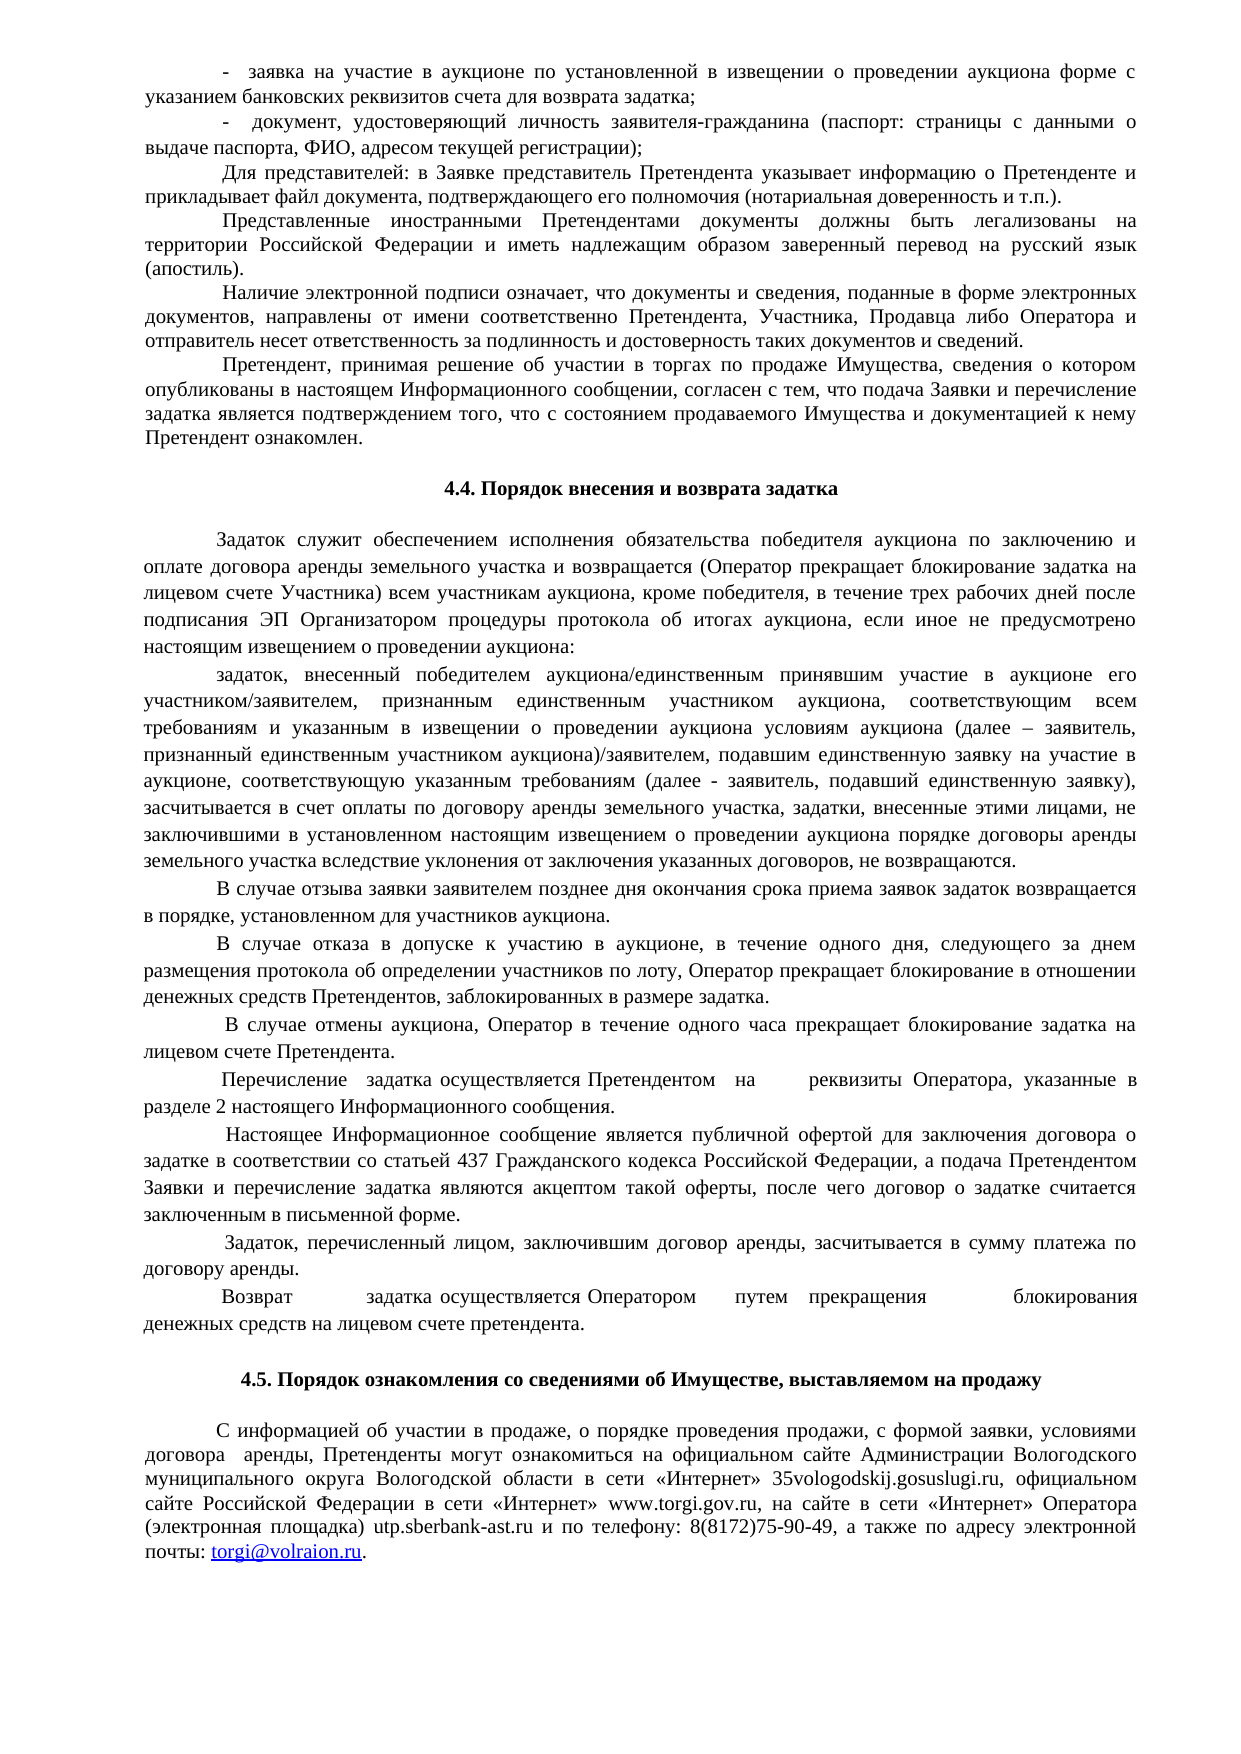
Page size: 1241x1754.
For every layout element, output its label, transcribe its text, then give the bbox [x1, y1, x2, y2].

text 4.4. Порядок внесения и возврата задатка [145, 476, 1138, 500]
text Для представителей: в Заявке представитель Претендента указывает информацию о Претенденте и прикладывает файл документа, подтверждающего его полномочия (нотариальная доверенность и т.п.). [145, 160, 1138, 208]
text В случае отзыва заявки заявителем позднее дня окончания срока приема заявок задаток возвращается в порядке, установленном для участников аукциона. [143, 876, 1138, 927]
text Настоящее Информационное сообщение является публичной офертой для заключения договора о задатке в соответствии со статьей 437 Гражданского кодекса Российской Федерации, а подача Претендентом Заявки и перечисление задатка являются акцептом такой оферты, после чего договор о задатке считается заключенным в письменной форме. [143, 1122, 1138, 1226]
text Перечисление задатка осуществляется Претендентом на реквизиты Оператора, указанные в разделе 2 настоящего Информационного сообщения. [143, 1067, 1138, 1118]
text Представленные иностранными Претендентами документы должны быть легализованы на территории Российской Федерации и иметь надлежащим образом заверенный перевод на русский язык (апостиль). [145, 208, 1138, 280]
text Претендент, принимая решение об участии в торгах по продаже Имущества, сведения о котором опубликованы в настоящем Информационного сообщении, согласен с тем, что подача Заявки и перечисление задатка является подтверждением того, что с состоянием продаваемого Имущества и документацией к нему Претендент ознакомлен. [145, 352, 1138, 449]
text С информацией об участии в продаже, о порядке проведения продажи, с формой заявки, условиями договора аренды, Претенденты могут ознакомиться на официальном сайте Администрации Вологодского муниципального округа Вологодской области в сети «Интернет» 35vologodskij.gosuslugi.ru, официальном сайте Российской Федерации в сети «Интернет» www.torgi.gov.ru, на сайте в сети «Интернет» Оператора (электронная площадка) utp.sberbank-ast.ru и по телефону: 8(8172)75-90-49, а также по адресу электронной почты: torgi@volraion.ru. [145, 1418, 1138, 1563]
text - документ, удостоверяющий личность заявителя-гражданина (паспорт: страницы с данными о выдаче паспорта, ФИО, адресом текущей регистрации); [145, 109, 1138, 159]
text В случае отказа в допуске к участию в аукционе, в течение одного дня, следующего за днем размещения протокола об определении участников по лоту, Оператор прекращает блокирование в отношении денежных средств Претендентов, заблокированных в размере задатка. [143, 931, 1138, 1008]
text Задаток служит обеспечением исполнения обязательства победителя аукциона по заключению и оплате договора аренды земельного участка и возвращается (Оператор прекращает блокирование задатка на лицевом счете Участника) всем участникам аукциона, кроме победителя, в течение трех рабочих дней после подписания ЭП Организатором процедуры протокола об итогах аукциона, если иное не предусмотрено настоящим извещением о проведении аукциона: [143, 527, 1138, 658]
text В случае отмены аукциона, Оператор в течение одного часа прекращает блокирование задатка на лицевом счете Претендента. [143, 1012, 1138, 1063]
text задаток, внесенный победителем аукциона/единственным принявшим участие в аукционе его участником/заявителем, признанным единственным участником аукциона, соответствующим всем требованиям и указанным в извещении о проведении аукциона условиям аукциона (далее – заявитель, признанный единственным участником аукциона)/заявителем, подавшим единственную заявку на участие в аукционе, соответствующую указанным требованиям (далее - заявитель, подавший единственную заявку), засчитывается в счет оплаты по договору аренды земельного участка, задатки, внесенные этими лицами, не заключившими в установленном настоящим извещением о проведении аукциона порядке договоры аренды земельного участка вследствие уклонения от заключения указанных договоров, не возвращаются. [143, 662, 1138, 872]
text Наличие электронной подписи означает, что документы и сведения, поданные в форме электронных документов, направлены от имени соответственно Претендента, Участника, Продавца либо Оператора и отправитель несет ответственность за подлинность и достоверность таких документов и сведений. [145, 280, 1138, 352]
text 4.5. Порядок ознакомления со сведениями об Имуществе, выставляемом на продажу [145, 1367, 1138, 1391]
text Задаток, перечисленный лицом, заключившим договор аренды, засчитывается в сумму платежа по договору аренды. [143, 1230, 1138, 1280]
text Возврат задатка осуществляется Оператором путем прекращения блокирования денежных средств на лицевом счете претендента. [143, 1284, 1138, 1335]
text - заявка на участие в аукционе по установленной в извещении о проведении аукциона форме с указанием банковских реквизитов счета для возврата задатка; [145, 59, 1138, 108]
